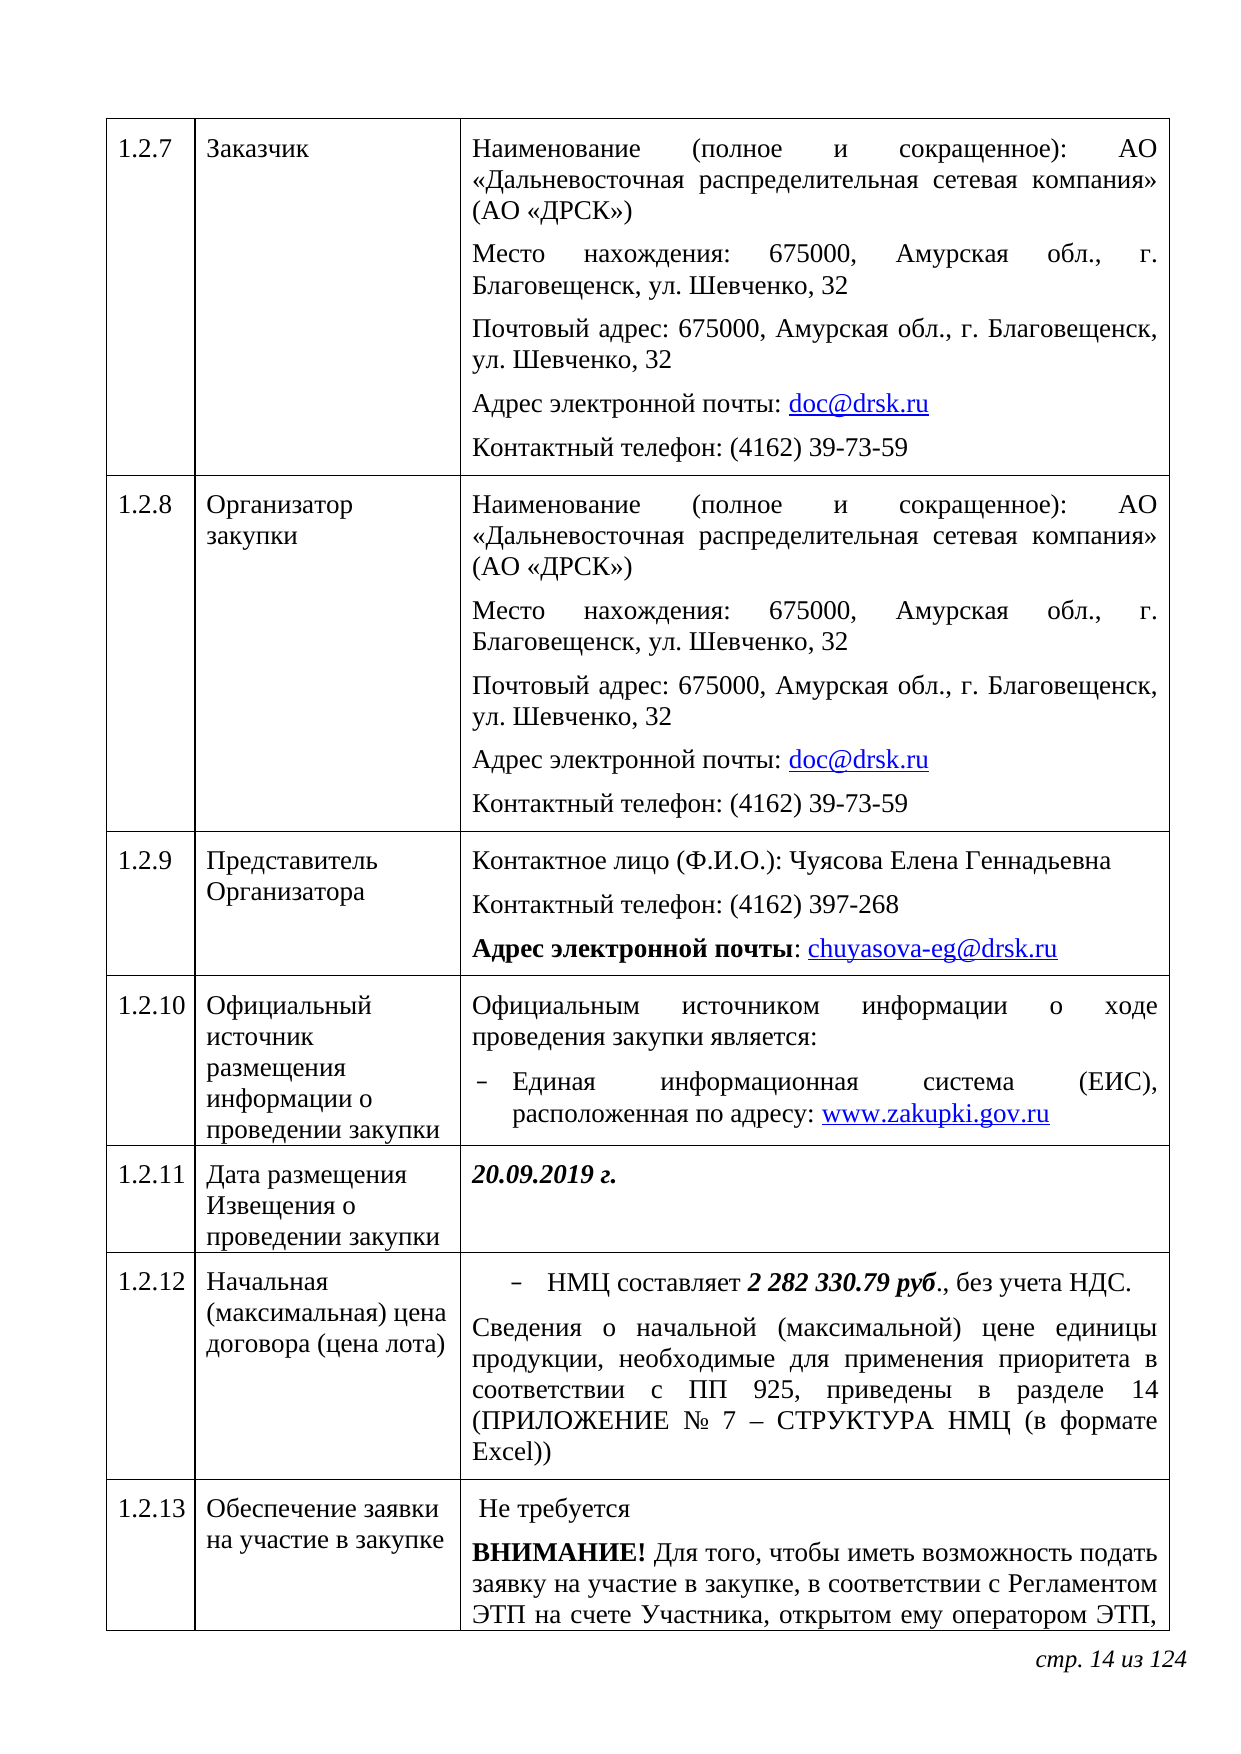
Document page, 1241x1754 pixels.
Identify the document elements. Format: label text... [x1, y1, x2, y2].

table_cell [107, 1146, 194, 1252]
table_cell Официальный источник размещения информации о проведении закупки [196, 976, 460, 1144]
table_cell Представитель Организатора [196, 832, 460, 975]
table_cell Организатор закупки [196, 476, 460, 831]
table_cell Наименование (полное и сокращенное): АО «Дальневосточная распределительная сетевая компания» (АО «ДРСК») Место нахождения: 675000, Амурская обл., г. Благовещенск, ул. Шевченко, 32 Почтовый адрес: 675000, Амурская обл., г. Благовещенск, ул. Шевченко, 32 Адрес электронной почты: doc@drsk.ru Контактный телефон: (4162) 39-73-59 [461, 476, 1169, 831]
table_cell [196, 1480, 460, 1629]
table_cell 20.09.2019 г. [461, 1146, 1169, 1252]
table_cell Наименование (полное и сокращенное): АО «Дальневосточная распределительная сетевая компания» (АО «ДРСК») Место нахождения: 675000, Амурская обл., г. Благовещенск, ул. Шевченко, 32 Почтовый адрес: 675000, Амурская обл., г. Благовещенск, ул. Шевченко, 32 Адрес электронной почты: doc@drsk.ru Контактный телефон: (4162) 39-73-59 [461, 119, 1169, 474]
table_cell Контактное лицо (Ф.И.О.): Чуясова Елена Геннадьевна Контактный телефон: (4162) 397-268 Адрес электронной почты: chuyasova-eg@drsk.ru [461, 832, 1169, 975]
table_cell [107, 476, 194, 831]
table_cell Заказчик [196, 119, 460, 474]
table_cell [107, 976, 194, 1144]
table_cell Начальная (максимальная) цена договора (цена лота) [196, 1253, 460, 1479]
table_cell НМЦ составляет 2 282 330.79 руб., без учета НДС. Сведения о начальной (максимальной) цене единицы продукции, необходимые для применения приоритета в соответствии с ПП 925, приведены в разделе 14 (ПРИЛОЖЕНИЕ № 7 – СТРУКТУРА НМЦ (в формате Excel)) [461, 1253, 1169, 1479]
table_cell [107, 832, 194, 975]
table_cell Дата размещения Извещения о проведении закупки [196, 1146, 460, 1252]
table_cell [107, 1253, 194, 1479]
table_cell [107, 1480, 194, 1629]
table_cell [461, 1480, 1169, 1629]
table_cell Официальным источником информации о ходе проведения закупки является: Единая информационная система (ЕИС), расположенная по адресу: www.zakupki.gov.ru [461, 976, 1169, 1144]
table_cell [107, 119, 194, 474]
